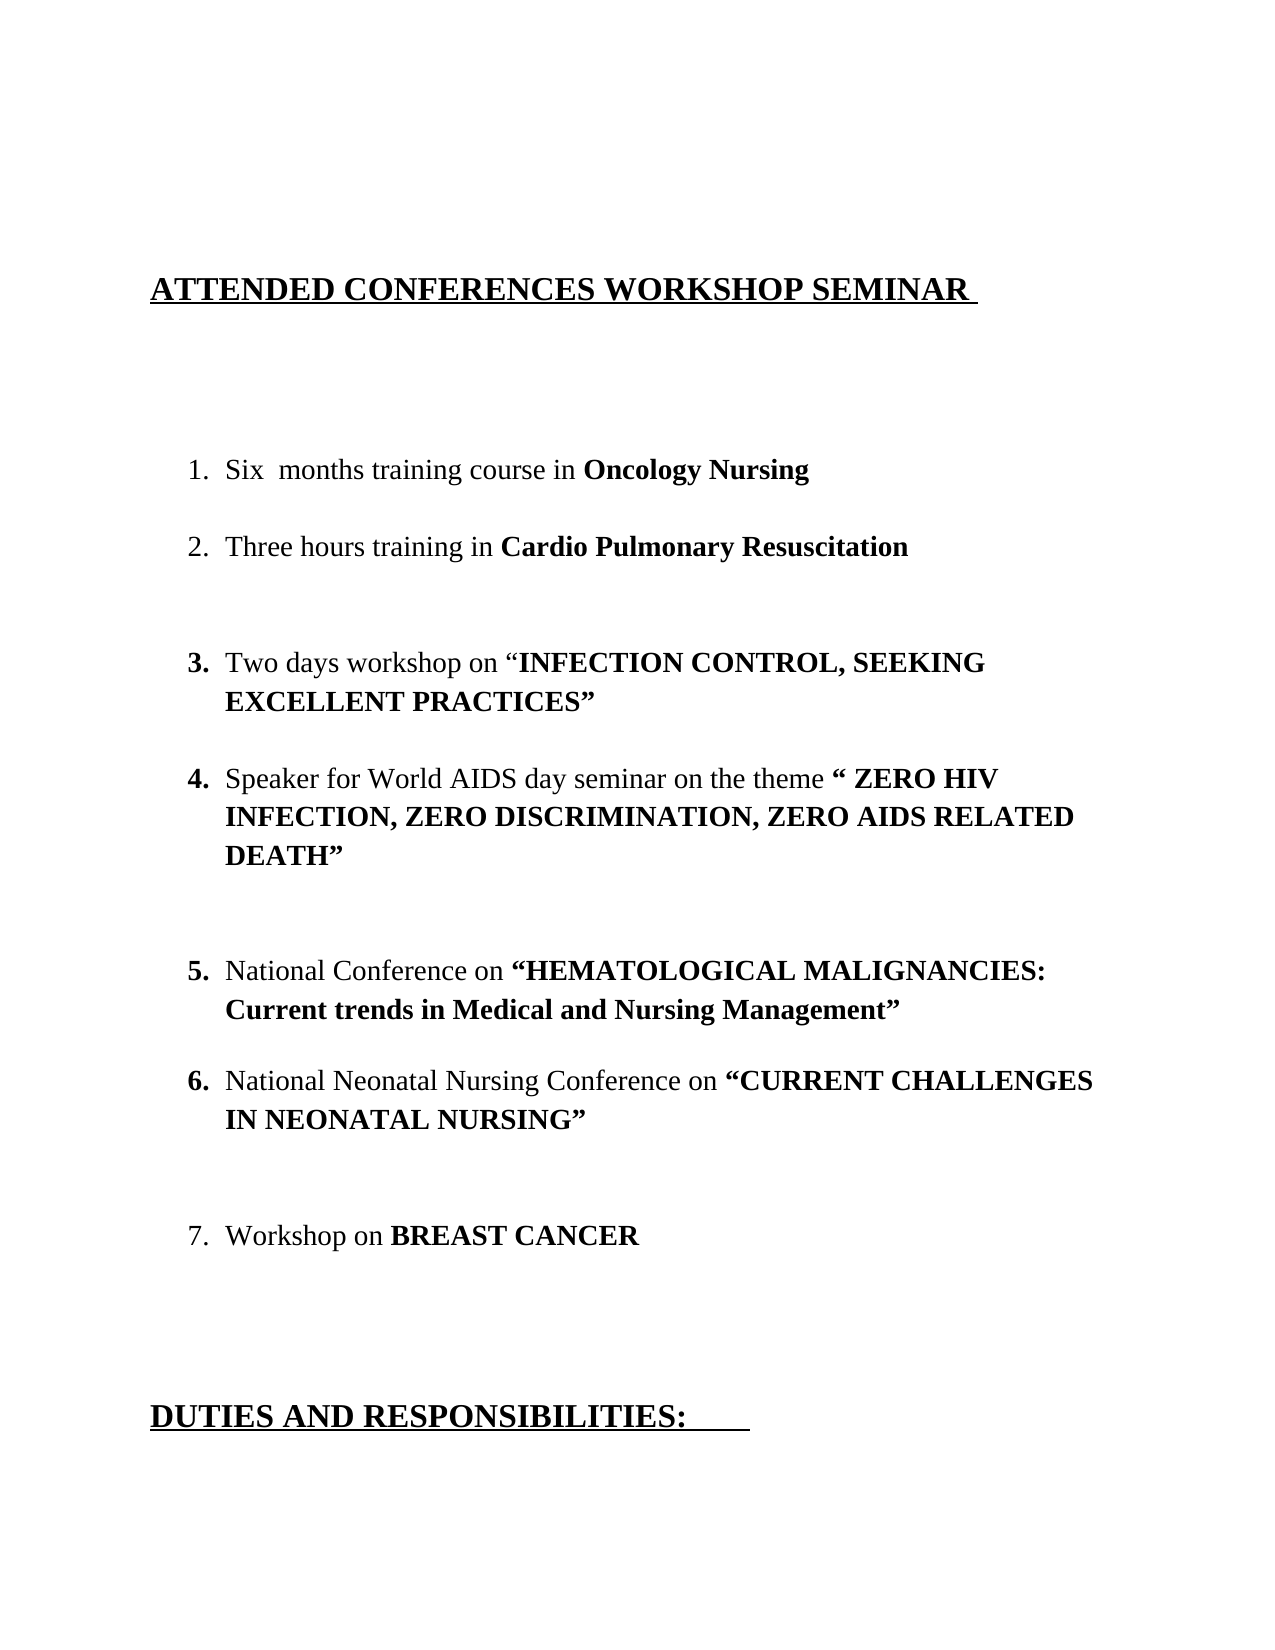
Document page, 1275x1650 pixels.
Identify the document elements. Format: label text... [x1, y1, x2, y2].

list Six months training course in Oncology Nursing [187, 452, 1125, 486]
text DUTIES AND RESPONSIBILITIES: [150, 1396, 1125, 1434]
list Three hours training in Cardio Pulmonary Resuscitation [187, 529, 1125, 563]
list Workshop on BREAST CANCER [187, 1218, 1125, 1251]
text ATTENDED CONFERENCES WORKSHOP SEMINAR [150, 269, 1125, 307]
list Speaker for World AIDS day seminar on the theme “ ZERO HIV INFECTION, ZERO DISCRIMINATION, ZERO AIDS RELATED DEATH” [187, 761, 1125, 871]
list National Neonatal Nursing Conference on “CURRENT CHALLENGES IN NEONATAL NURSING” [187, 1063, 1125, 1136]
list Two days workshop on “INFECTION CONTROL, SEEKING EXCELLENT PRACTICES” [187, 645, 1125, 717]
list National Conference on “HEMATOLOGICAL MALIGNANCIES: Current trends in Medical and Nursing Management” [187, 953, 1125, 1026]
